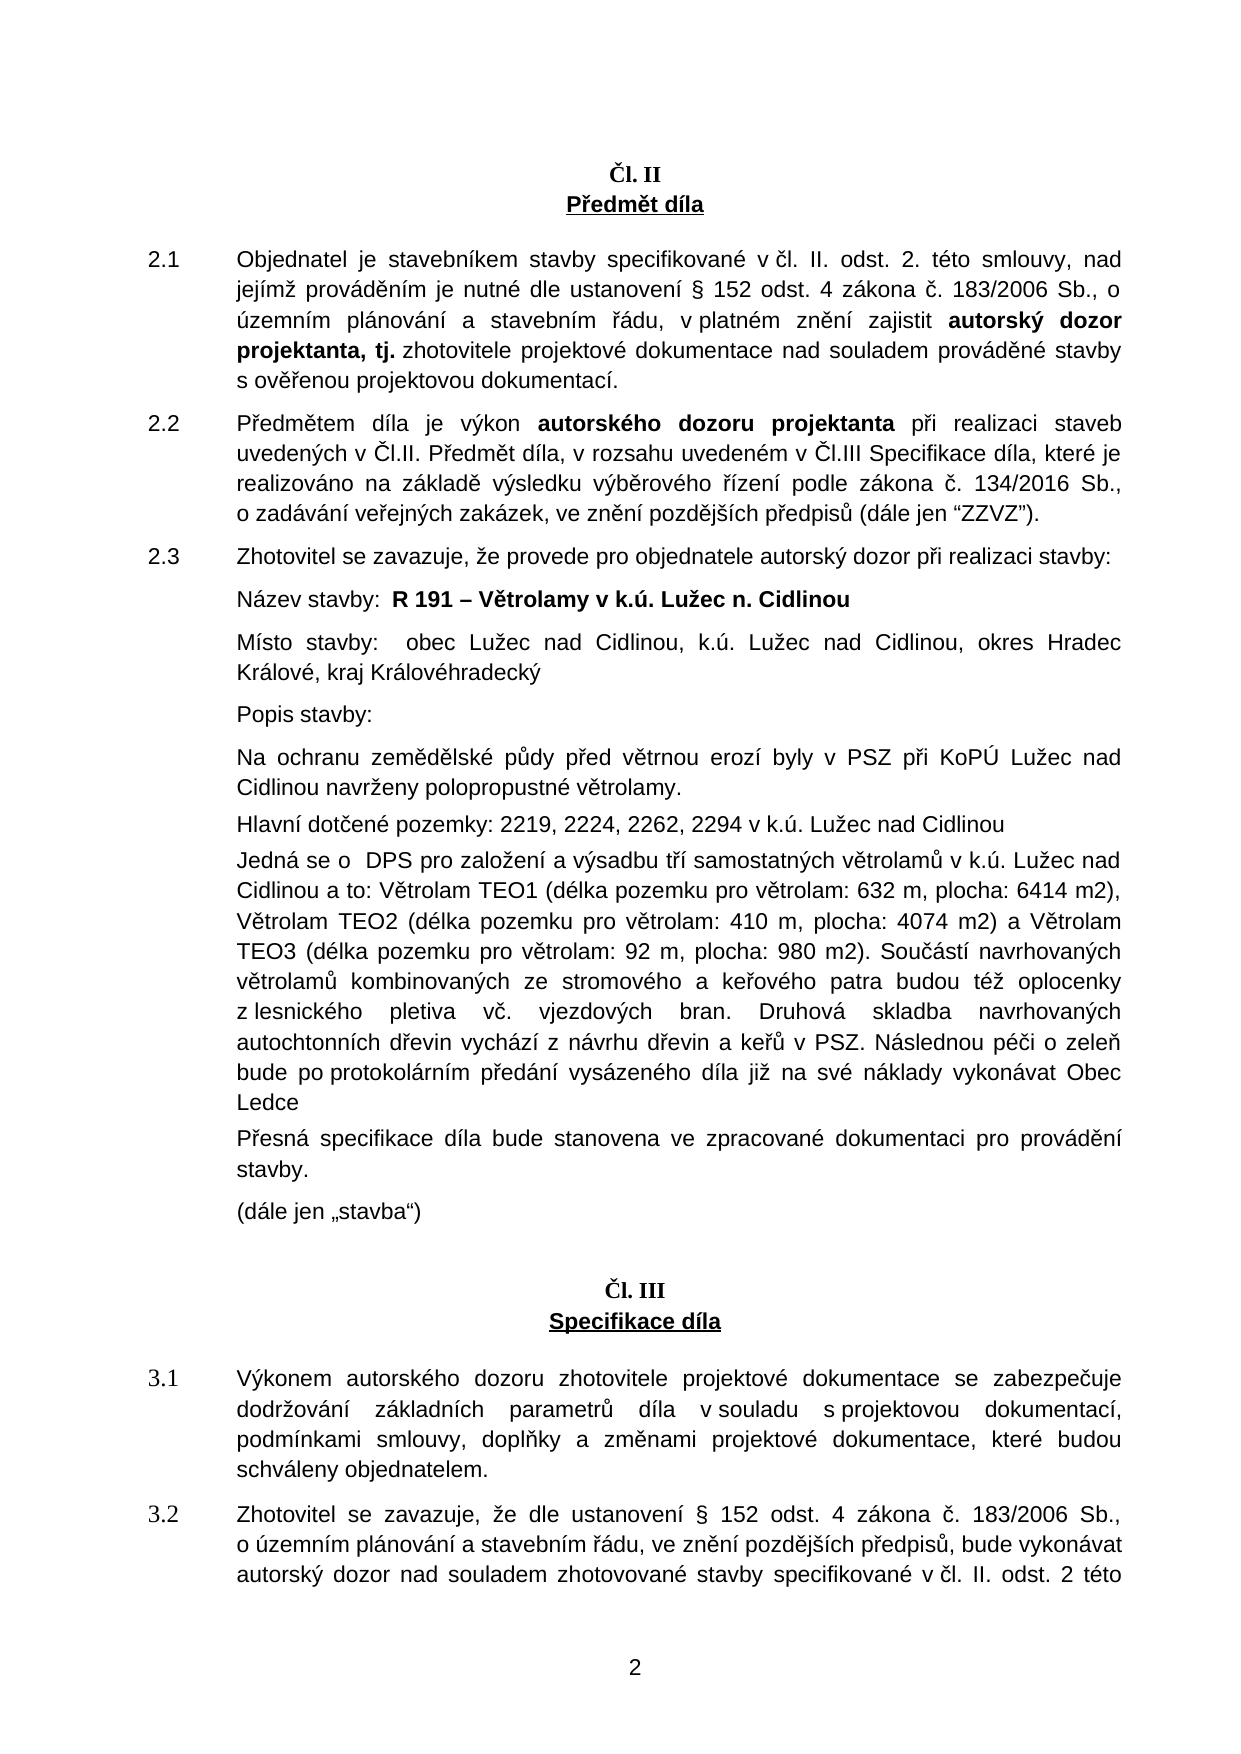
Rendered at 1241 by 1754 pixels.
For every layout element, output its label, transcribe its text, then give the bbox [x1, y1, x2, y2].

list Předmětem díla je výkon autorského dozoru projektanta při realizaci staveb uvedených v Čl.II. Předmět díla, v rozsahu uvedeném v Čl.III Specifikace díla, které je realizováno na základě výsledku výběrového řízení podle zákona č. 134/2016 Sb., o zadávání veřejných zakázek, ve znění pozdějších předpisů (dále jen “ZZVZ”). [148, 410, 1122, 527]
text Hlavní dotčené pozemky: 2219, 2224, 2262, 2294 v k.ú. Lužec nad Cidlinou [236, 811, 1122, 837]
text Popis stavby: [192, 701, 1122, 728]
text Název stavby: R 191 – Větrolamy v k.ú. Lužec n. Cidlinou [236, 586, 1122, 612]
text Na ochranu zemědělské půdy před větrnou erozí byly v PSZ při KoPÚ Lužec nad Cidlinou navrženy polopropustné větrolamy. [236, 744, 1122, 801]
text Přesná specifikace díla bude stanovena ve zpracované dokumentaci pro provádění stavby. [236, 1125, 1122, 1182]
text Čl. II [148, 161, 1122, 187]
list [148, 1499, 1122, 1588]
list Zhotovitel se zavazuje, že provede pro objednatele autorský dozor při realizaci stavby: [148, 543, 1122, 569]
text Čl. III [148, 1277, 1122, 1304]
text Místo stavby: obec Lužec nad Cidlinou, k.ú. Lužec nad Cidlinou, okres Hradec Králové, kraj Královéhradecký [236, 628, 1122, 685]
text Předmět díla [148, 191, 1122, 217]
text Specifikace díla [148, 1308, 1122, 1334]
list Výkonem autorského dozoru zhotovitele projektové dokumentace se zabezpečuje dodržování základních parametrů díla v souladu s projektovou dokumentací, podmínkami smlouvy, doplňky a změnami projektové dokumentace, které budou schváleny objednatelem. [148, 1363, 1122, 1482]
text Jedná se o DPS pro založení a výsadbu tří samostatných větrolamů v k.ú. Lužec nad Cidlinou a to: Větrolam TEO1 (délka pozemku pro větrolam: 632 m, plocha: 6414 m2), Větrolam TEO2 (délka pozemku pro větrolam: 410 m, plocha: 4074 m2) a Větrolam TEO3 (délka pozemku pro větrolam: 92 m, plocha: 980 m2). Součástí navrhovaných větrolamů kombinovaných ze stromového a keřového patra budou též oplocenky z lesnického pletiva vč. vjezdových bran. Druhová skladba navrhovaných autochtonních dřevin vychází z návrhu dřevin a keřů v PSZ. Následnou péči o zeleň bude po protokolárním předání vysázeného díla již na své náklady vykonávat Obec Ledce [236, 847, 1122, 1115]
list Objednatel je stavebníkem stavby specifikované v čl. II. odst. 2. této smlouvy, nad jejímž prováděním je nutné dle ustanovení § 152 odst. 4 zákona č. 183/2006 Sb., o územním plánování a stavebním řádu, v platném znění zajistit autorský dozor projektanta, tj. zhotovitele projektové dokumentace nad souladem prováděné stavby s ověřenou projektovou dokumentací. [148, 246, 1122, 393]
text (dále jen „stavba“) [148, 1198, 1122, 1225]
